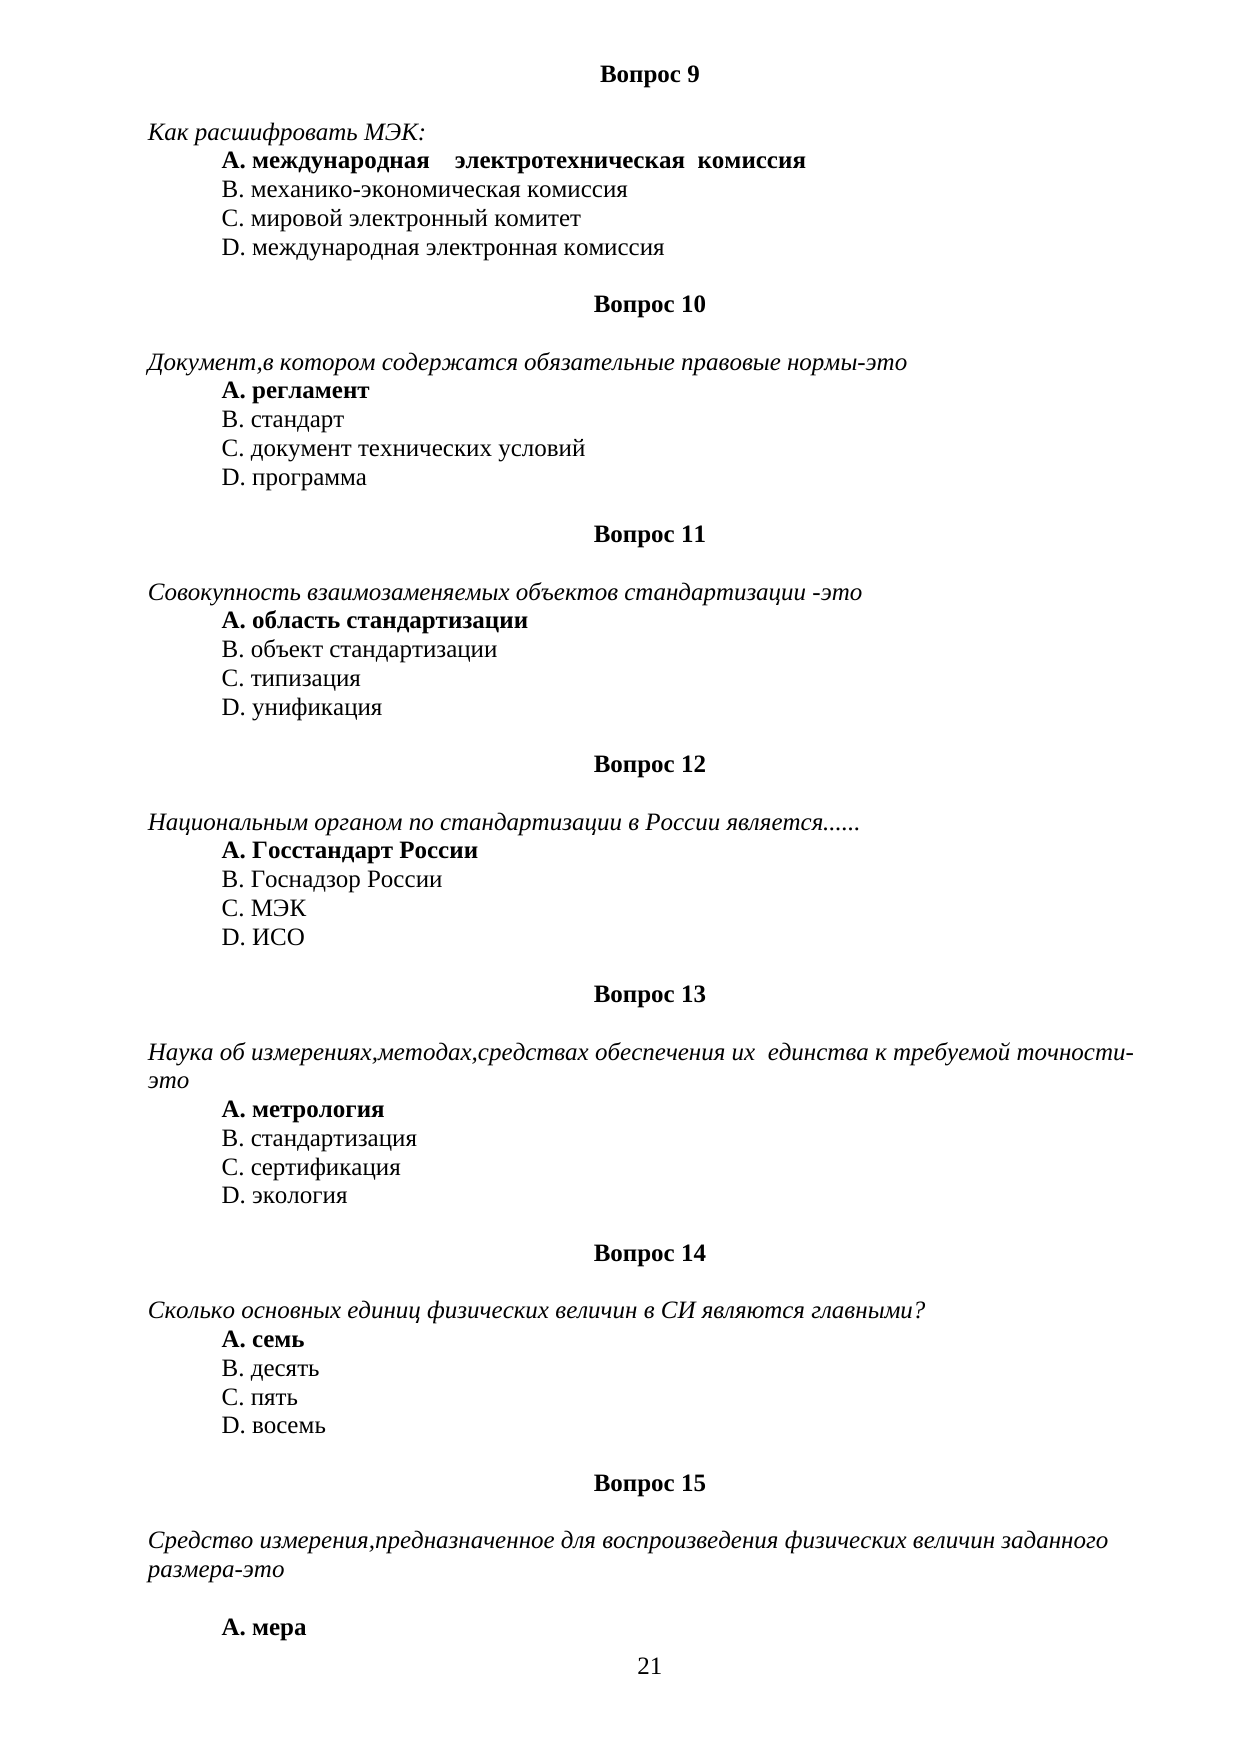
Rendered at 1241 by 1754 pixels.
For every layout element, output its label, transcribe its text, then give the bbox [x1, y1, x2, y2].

text B. десять [148, 1353, 1152, 1382]
text B. стандартизация [148, 1123, 1152, 1152]
text D. экология [148, 1180, 1152, 1209]
text A. метрология [148, 1094, 1152, 1123]
text Средство измерения,предназначенное для воспроизведения физических величин заданного размера-это [148, 1525, 1152, 1583]
text D. программа [148, 462, 1152, 490]
text Вопрос 12 [148, 749, 1152, 778]
text C. типизация [148, 663, 1152, 692]
text B. объект стандартизации [148, 634, 1152, 663]
text D. ИСО [148, 922, 1152, 950]
text B. Госнадзор России [148, 864, 1152, 893]
text C. мировой электронный комитет [148, 203, 1152, 232]
text B. механико-экономическая комиссия [148, 174, 1152, 203]
text Наука об измерениях,методах,средствах обеспечения их единства к требуемой точности-это [148, 1037, 1152, 1094]
text Вопрос 13 [148, 979, 1152, 1008]
text C. пять [148, 1382, 1152, 1410]
text Вопрос 10 [148, 289, 1152, 318]
text Вопрос 15 [148, 1468, 1152, 1497]
text A. семь [148, 1324, 1152, 1353]
text C. документ технических условий [148, 433, 1152, 462]
text C. сертификация [148, 1152, 1152, 1180]
text Вопрос 9 [148, 59, 1152, 88]
text Национальным органом по стандартизации в России является...... [148, 807, 1152, 835]
text Вопрос 14 [148, 1238, 1152, 1267]
text A. международная электротехническая комиссия [148, 145, 1152, 174]
text D. международная электронная комиссия [148, 232, 1152, 260]
text Совокупность взаимозаменяемых объектов стандартизации -это [148, 577, 1152, 605]
text Сколько основных единиц физических величин в СИ являются главными? [148, 1295, 1152, 1324]
text A. регламент [148, 375, 1152, 404]
text A. область стандартизации [148, 605, 1152, 634]
text Документ,в котором содержатся обязательные правовые нормы-это [148, 347, 1152, 375]
text C. МЭК [148, 893, 1152, 922]
text Как расшифровать МЭК: [148, 117, 1152, 145]
text D. восемь [148, 1410, 1152, 1439]
text A. Госстандарт России [148, 835, 1152, 864]
text B. стандарт [148, 404, 1152, 433]
text A. мера [148, 1612, 1152, 1640]
text D. унификация [148, 692, 1152, 720]
text Вопрос 11 [148, 519, 1152, 548]
